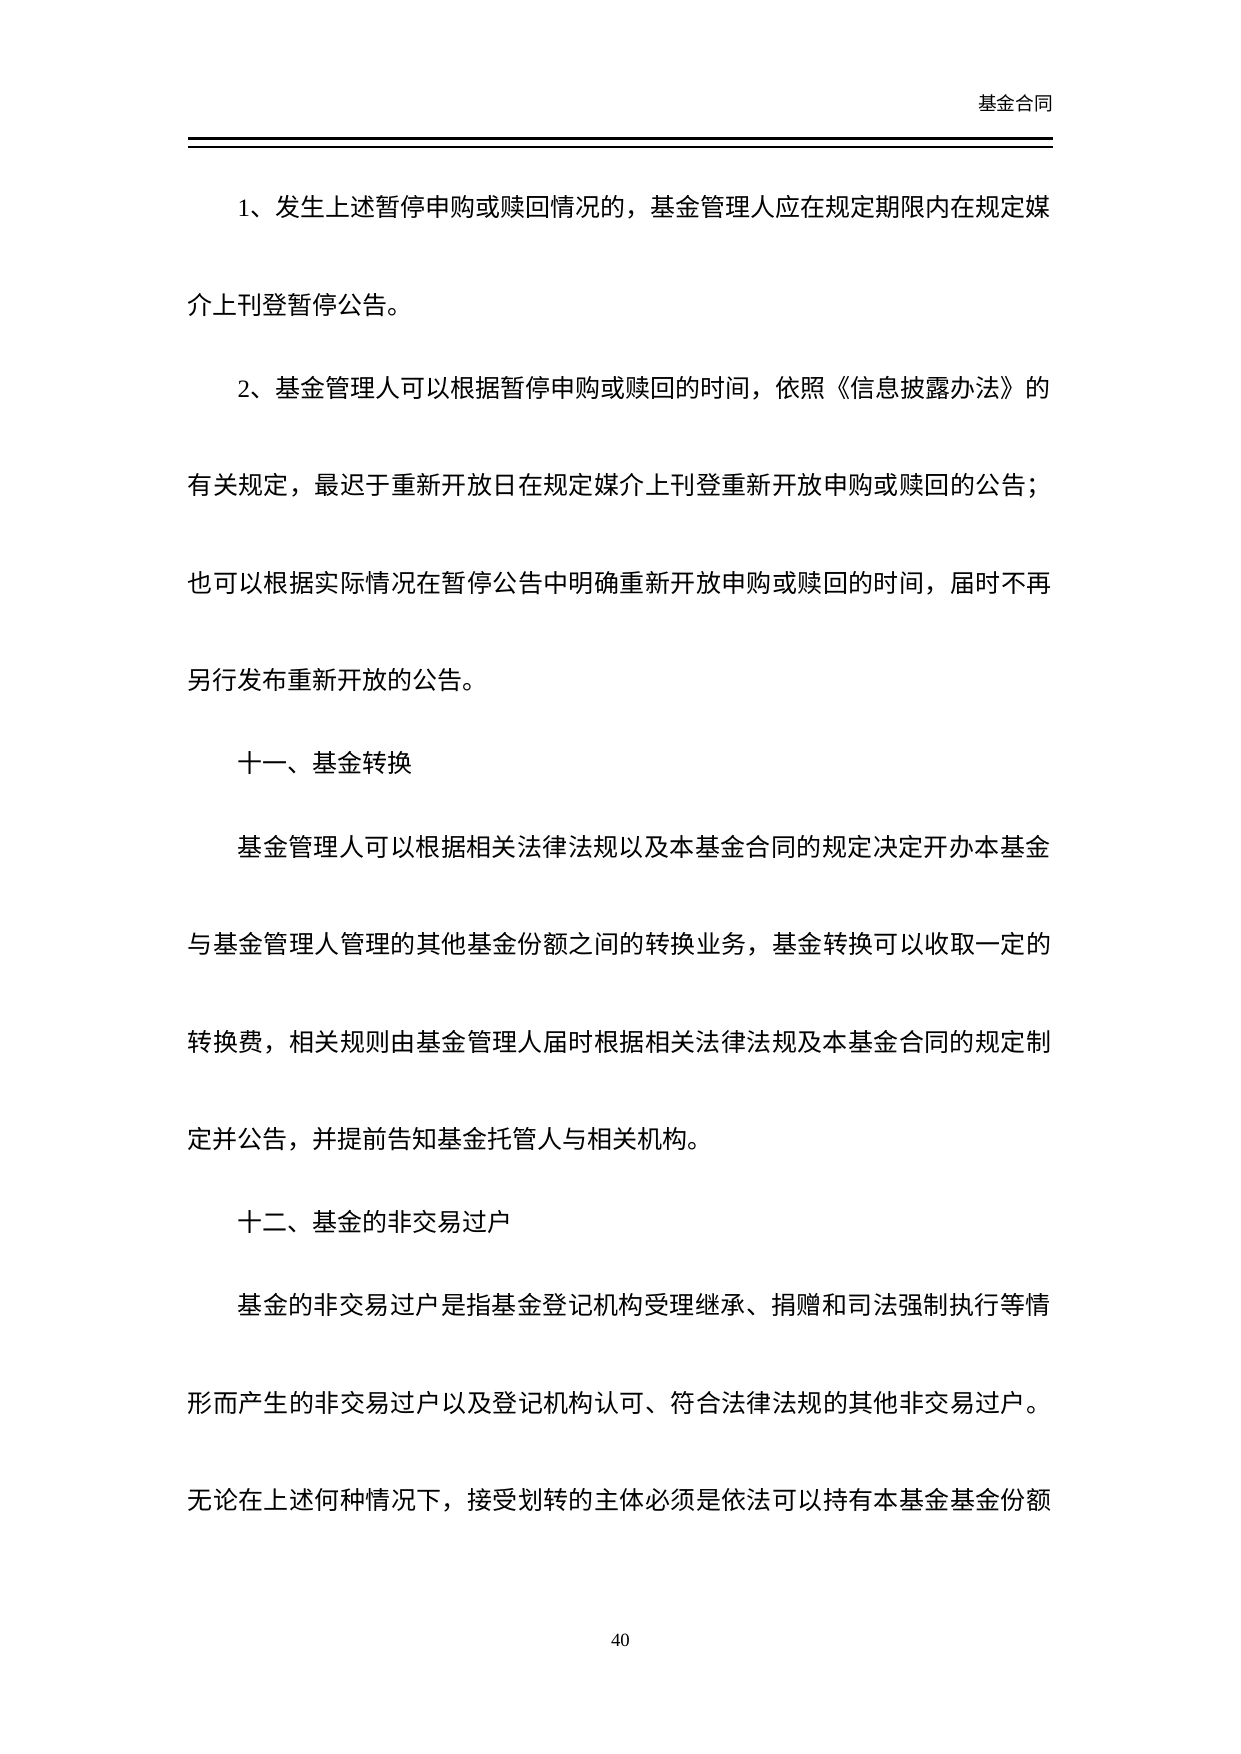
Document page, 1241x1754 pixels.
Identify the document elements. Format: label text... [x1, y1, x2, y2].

text 1、发生上述暂停申购或赎回情况的，基金管理人应在规定期限内在规定媒介上刊登暂停公告。 [187, 173, 1053, 336]
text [187, 1271, 1053, 1531]
text 2、基金管理人可以根据暂停申购或赎回的时间，依照《信息披露办法》的有关规定，最迟于重新开放日在规定媒介上刊登重新开放申购或赎回的公告；也可以根据实际情况在暂停公告中明确重新开放申购或赎回的时间，届时不再另行发布重新开放的公告。 [187, 354, 1053, 711]
text 基金管理人可以根据相关法律法规以及本基金合同的规定决定开办本基金与基金管理人管理的其他基金份额之间的转换业务，基金转换可以收取一定的转换费，相关规则由基金管理人届时根据相关法律法规及本基金合同的规定制定并公告，并提前告知基金托管人与相关机构。 [187, 813, 1053, 1170]
text 十一、基金转换 [187, 729, 1053, 794]
text 十二、基金的非交易过户 [187, 1188, 1053, 1253]
